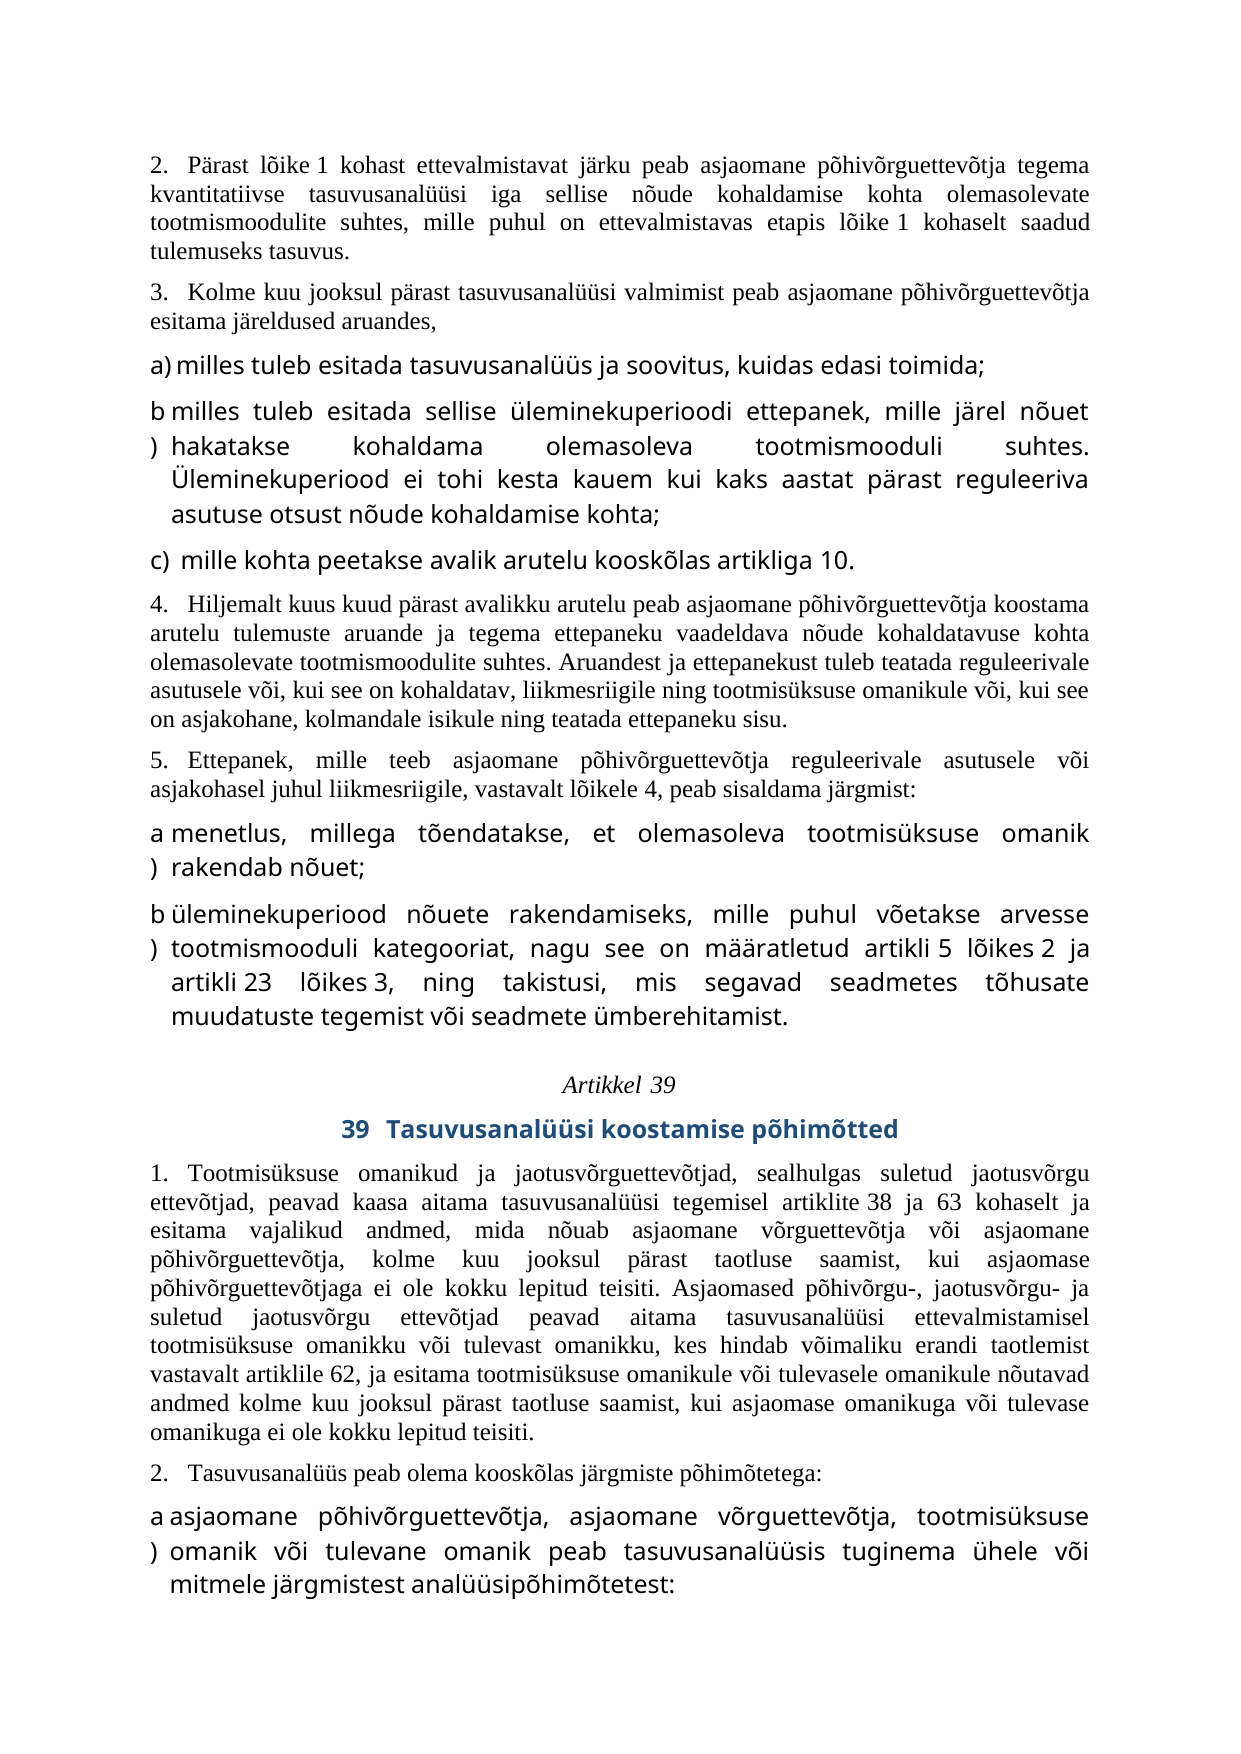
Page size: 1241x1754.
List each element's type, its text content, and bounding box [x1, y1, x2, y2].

text 2. Pärast lõike 1 kohast ettevalmistavat järku peab asjaomane põhivõrguettevõtja tegema kvantitatiivse tasuvusanalüüsi iga sellise nõude kohaldamise kohta olemasolevate tootmismoodulite suhtes, mille puhul on ettevalmistavas etapis lõike 1 kohaselt saadud tulemuseks tasuvus. [150, 150, 1090, 265]
text 3. Kolme kuu jooksul pärast tasuvusanalüüsi valmimist peab asjaomane põhivõrguettevõtja esitama järeldused aruandes, [150, 277, 1090, 335]
table_header b) [150, 382, 171, 530]
text 1. Tootmisüksuse omanikud ja jaotusvõrguettevõtjad, sealhulgas suletud jaotusvõrgu ettevõtjad, peavad kaasa aitama tasuvusanalüüsi tegemisel artiklite 38 ja 63 kohaselt ja esitama vajalikud andmed, mida nõuab asjaomane võrguettevõtja või asjaomane põhivõrguettevõtja, kolme kuu jooksul pärast taotluse saamist, kui asjaomase põhivõrguettevõtjaga ei ole kokku lepitud teisiti. Asjaomased põhivõrgu-, jaotusvõrgu- ja suletud jaotusvõrgu ettevõtjad peavad aitama tasuvusanalüüsi ettevalmistamisel tootmisüksuse omanikku või tulevast omanikku, kes hindab võimaliku erandi taotlemist vastavalt artiklile 62, ja esitama tootmisüksuse omanikule või tulevasele omanikule nõutavad andmed kolme kuu jooksul pärast taotluse saamist, kui asjaomase omanikuga või tulevase omanikuga ei ole kokku lepitud teisiti. [150, 1158, 1090, 1445]
table_header c) [150, 530, 180, 577]
table_header üleminekuperiood nõuete rakendamiseks, mille puhul võetakse arvesse tootmismooduli kategooriat, nagu see on määratletud artikli 5 lõikes 2 ja artikli 23 lõikes 3, ning takistusi, mis segavad seadmetes tõhusate muudatuste tegemist või seadmete ümberehitamist. [171, 884, 1090, 1032]
table_header mille kohta peetakse avalik arutelu kooskõlas artikliga 10. [180, 530, 1090, 577]
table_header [169, 1487, 1090, 1601]
table_header b) [150, 884, 171, 1032]
table_header menetlus, millega tõendatakse, et olemasoleva tootmisüksuse omanik rakendab nõuet; [171, 803, 1090, 884]
text Artikkel 39 [150, 1070, 1090, 1099]
table_header milles tuleb esitada sellise üleminekuperioodi ettepanek, mille järel nõuet hakatakse kohaldama olemasoleva tootmismooduli suhtes. Üleminekuperiood ei tohi kesta kauem kui kaks aastat pärast reguleeriva asutuse otsust nõude kohaldamise kohta; [171, 382, 1090, 530]
subtitle Tasuvusanalüüsi koostamise põhimõtted [150, 1111, 1090, 1145]
table_header a) [150, 335, 176, 382]
table_header a) [150, 803, 171, 884]
table_header milles tuleb esitada tasuvusanalüüs ja soovitus, kuidas edasi toimida; [176, 335, 1090, 382]
text 2. Tasuvusanalüüs peab olema kooskõlas järgmiste põhimõtetega: [150, 1458, 1090, 1487]
text 4. Hiljemalt kuus kuud pärast avalikku arutelu peab asjaomane põhivõrguettevõtja koostama arutelu tulemuste aruande ja tegema ettepaneku vaadeldava nõude kohaldatavuse kohta olemasolevate tootmismoodulite suhtes. Aruandest ja ettepanekust tuleb teatada reguleerivale asutusele või, kui see on kohaldatav, liikmesriigile ning tootmisüksuse omanikule või, kui see on asjakohane, kolmandale isikule ning teatada ettepaneku sisu. [150, 589, 1090, 733]
text 5. Ettepanek, mille teeb asjaomane põhivõrguettevõtja reguleerivale asutusele või asjakohasel juhul liikmesriigile, vastavalt lõikele 4, peab sisaldama järgmist: [150, 746, 1090, 803]
table_header a) [150, 1487, 169, 1601]
